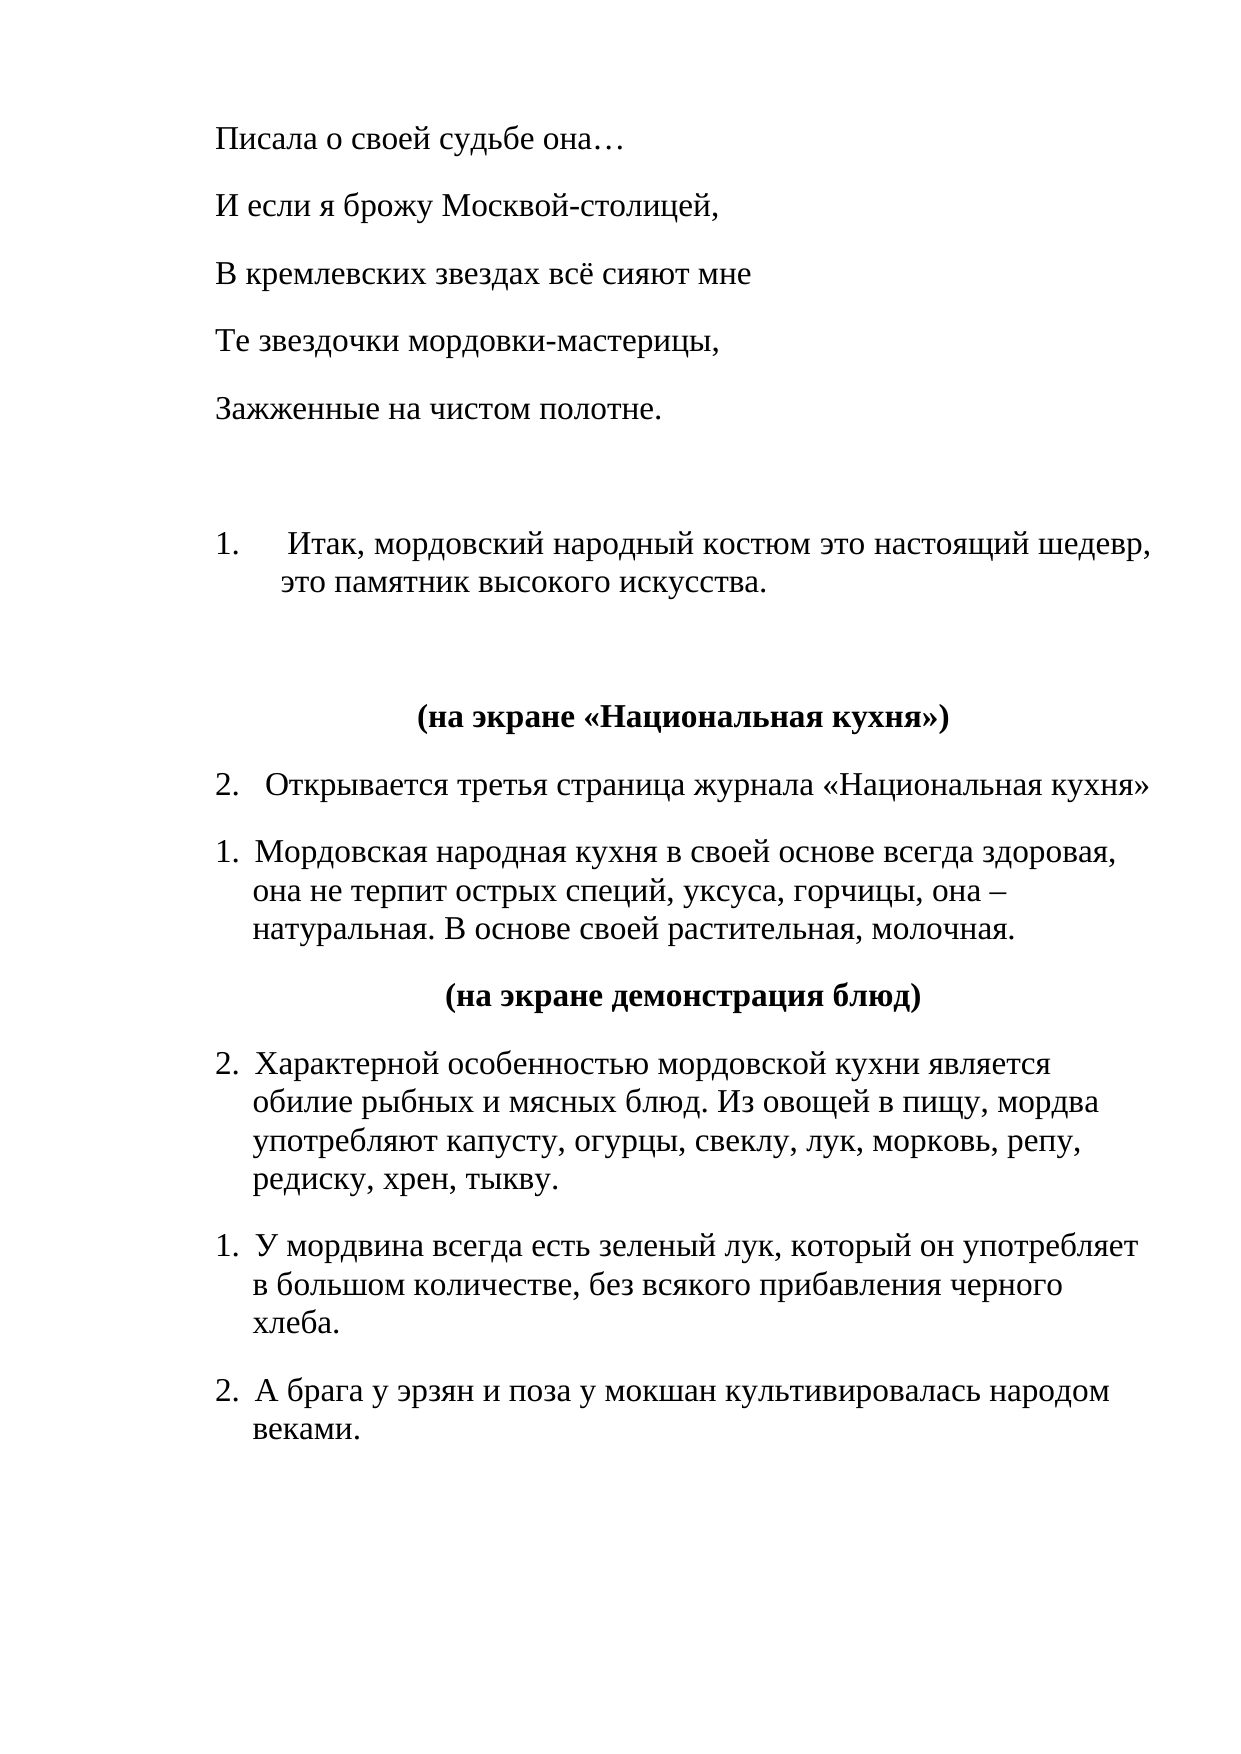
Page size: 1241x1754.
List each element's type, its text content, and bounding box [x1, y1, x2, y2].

text (на экране демонстрация блюд) [215, 976, 1152, 1014]
text В кремлевских звездах всё сияют мне [215, 253, 1152, 291]
text (на экране «Национальная кухня») [215, 696, 1152, 735]
text 1. Итак, мордовский народный костюм это настоящий шедевр, это памятник высокого искусства. [215, 523, 1152, 600]
text Зажженные на чистом полотне. [215, 388, 1152, 426]
text 2. Открывается третья страница журнала «Национальная кухня» [215, 764, 1152, 802]
text 2. А брага у эрзян и поза у мокшан культивировалась народом веками. [215, 1370, 1152, 1446]
text Писала о своей судьбе она… [215, 118, 1152, 156]
text И если я брожу Москвой-столицей, [215, 186, 1152, 224]
text 1. Мордовская народная кухня в своей основе всегда здоровая, она не терпит острых специй, уксуса, горчицы, она – натуральная. В основе своей растительная, молочная. [215, 831, 1152, 946]
text 1. У мордвина всегда есть зеленый лук, который он употребляет в большом количестве, без всякого прибавления черного хлеба. [215, 1226, 1152, 1341]
text 2. Характерной особенностью мордовской кухни является обилие рыбных и мясных блюд. Из овощей в пищу, мордва употребляют капусту, огурцы, свеклу, лук, морковь, репу, редиску, хрен, тыкву. [215, 1043, 1152, 1196]
text Те звездочки мордовки-мастерицы, [215, 321, 1152, 359]
